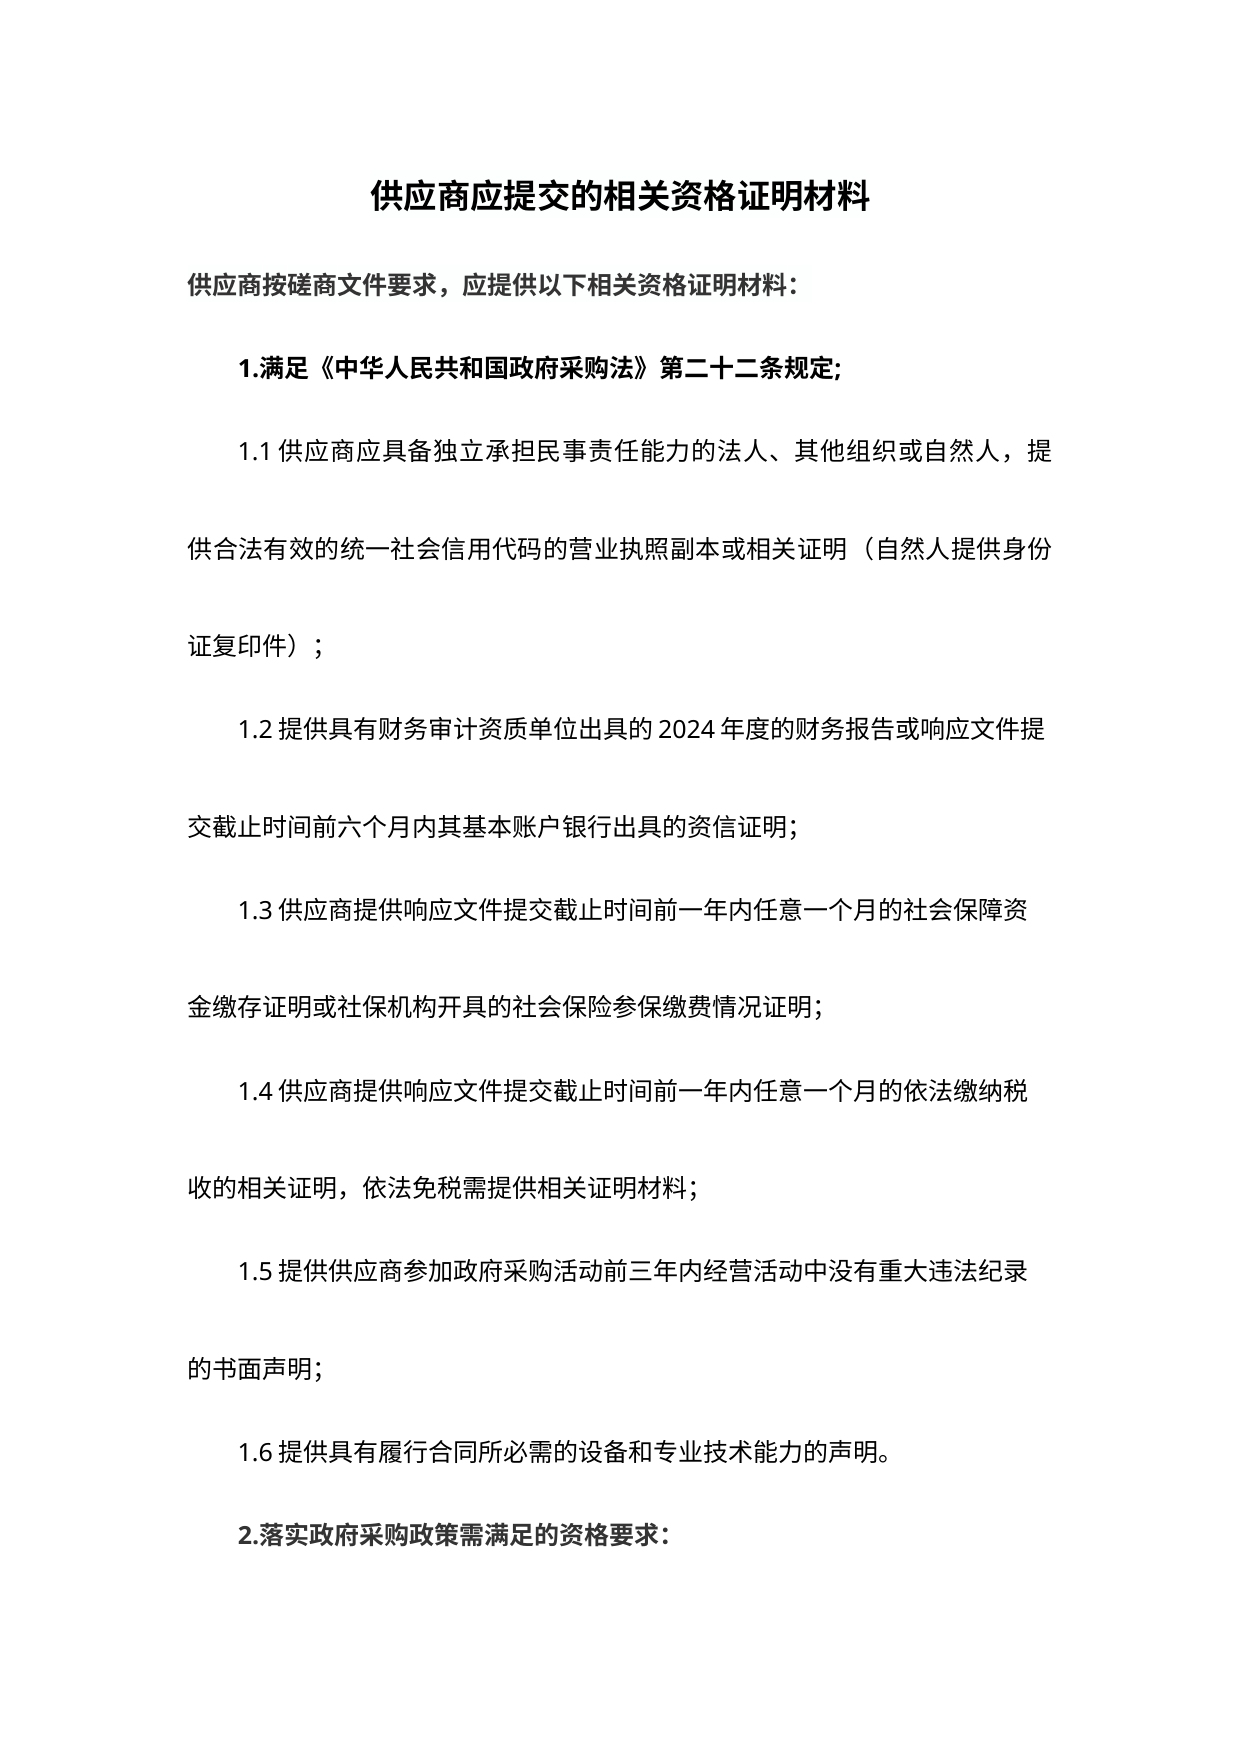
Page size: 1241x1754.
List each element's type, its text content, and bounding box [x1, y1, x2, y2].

text 供应商按磋商文件要求，应提供以下相关资格证明材料： [187, 251, 1053, 316]
list 1.1供应商应具备独立承担民事责任能力的法人、其他组织或自然人，提供合法有效的统一社会信用代码的营业执照副本或相关证明（自然人提供身份证复印件）； [187, 417, 1053, 677]
text 1.4供应商提供响应文件提交截止时间前一年内任意一个月的依法缴纳税收的相关证明，依法免税需提供相关证明材料； [187, 1057, 1053, 1219]
text 1.6提供具有履行合同所必需的设备和专业技术能力的声明。 [187, 1418, 1053, 1483]
text 1.5提供供应商参加政府采购活动前三年内经营活动中没有重大违法纪录的书面声明； [187, 1237, 1053, 1400]
text 供应商应提交的相关资格证明材料 [187, 162, 1053, 227]
text 2.落实政府采购政策需满足的资格要求： [187, 1501, 1053, 1566]
text 1.2提供具有财务审计资质单位出具的2024年度的财务报告或响应文件提交截止时间前六个月内其基本账户银行出具的资信证明； [187, 695, 1053, 858]
text 1.3供应商提供响应文件提交截止时间前一年内任意一个月的社会保障资金缴存证明或社保机构开具的社会保险参保缴费情况证明； [187, 876, 1053, 1038]
text 1.满足《中华人民共和国政府采购法》第二十二条规定; [187, 334, 1053, 399]
